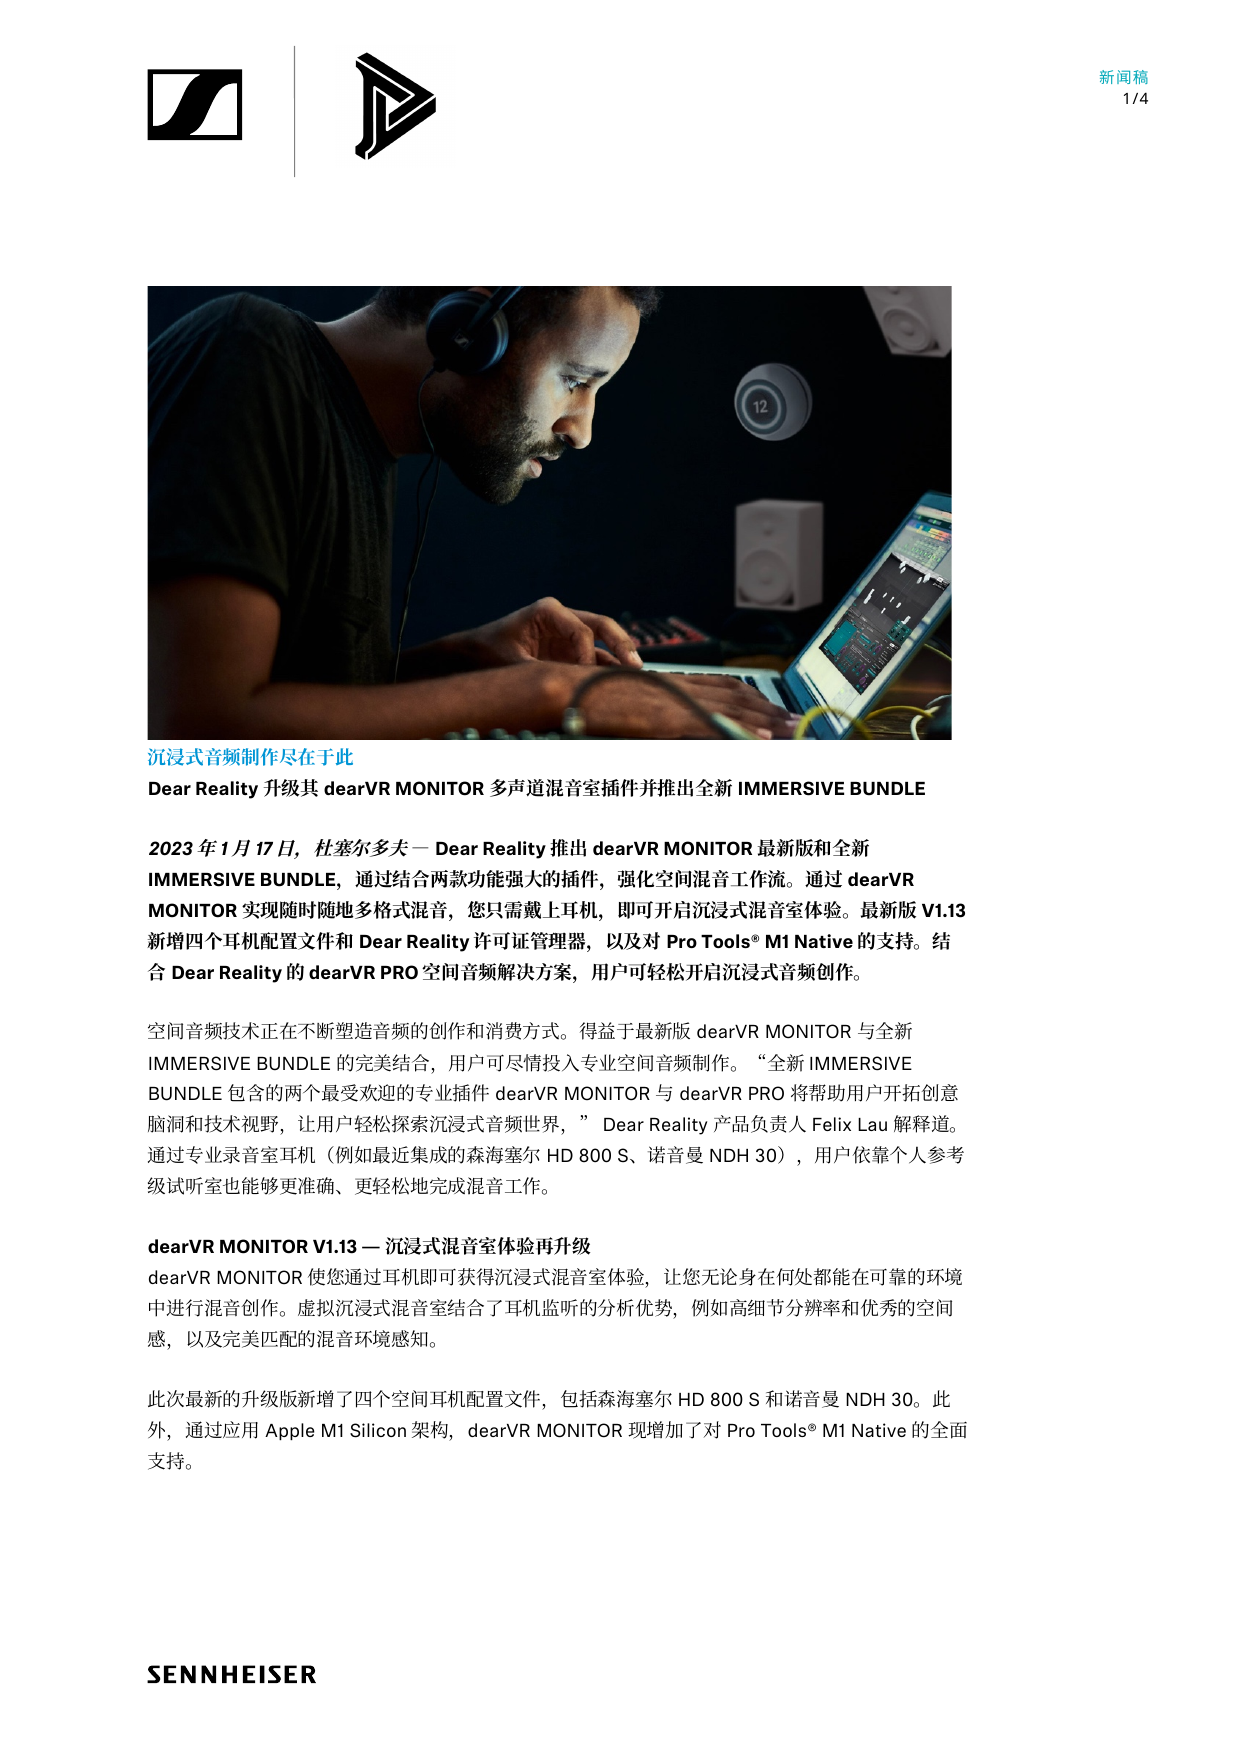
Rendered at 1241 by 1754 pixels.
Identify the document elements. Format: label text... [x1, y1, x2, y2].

text 此次最新的升级版新增了四个空间耳机配置文件，包括森海塞尔 HD 800 S 和诺音曼 NDH 30。此外，通过应用 Apple M1 Silicon架构，dearVR MONITOR 现增加了对 Pro Tools® M1 Native 的全面支持。 [148, 1385, 968, 1473]
text 空间音频技术正在不断塑造音频的创作和消费方式。得益于最新版 dearVR MONITOR 与全新IMMERSIVE BUNDLE 的完美结合，用户可尽情投入专业空间音频制作。“全新IMMERSIVE BUNDLE 包含的两个最受欢迎的专业插件 dearVR MONITOR 与 dearVR PRO 将帮助用户开拓创意脑洞和技术视野，让用户轻松探索沉浸式音频世界，” Dear Reality 产品负责人 Felix Lau 解释道。通过专业录音室耳机（例如最近集成的森海塞尔 HD 800 S、诺音曼 NDH 30），用户依靠个人参考级试听室也能够更准确、更轻松地完成混音工作。 [148, 1017, 968, 1199]
picture [334, 45, 457, 168]
text dearVR MONITOR V1.13 — 沉浸式混音室体验再升级 [148, 1232, 968, 1259]
text dearVR MONITOR使您通过耳机即可获得沉浸式混音室体验，让您无论身在何处都能在可靠的环境中进行混音创作。虚拟沉浸式混音室结合了耳机监听的分析优势，例如高细节分辨率和优秀的空间感，以及完美匹配的混音环境感知。 [148, 1263, 968, 1352]
subtitle 沉浸式音频制作尽在于此 [148, 743, 968, 770]
text Dear Reality 升级其 dearVR MONITOR 多声道混音室插件并推出全新 IMMERSIVE BUNDLE [148, 774, 968, 801]
text 2023 年 1 月 17 日，杜塞尔多夫 — Dear Reality 推出 dearVR MONITOR 最新版和全新IMMERSIVE BUNDLE，通过结合两款功能强大的插件，强化空间混音工作流。通过 dearVR MONITOR 实现随时随地多格式混音，您只需戴上耳机，即可开启沉浸式混音室体验。最新版 V1.13 新增四个耳机配置文件和 Dear Reality 许可证管理器，以及对 Pro Tools® M1 Native 的支持。结合 Dear Reality 的dearVR PRO空间音频解决方案，用户可轻松开启沉浸式音频创作。 [148, 834, 968, 984]
picture [147, 286, 952, 740]
